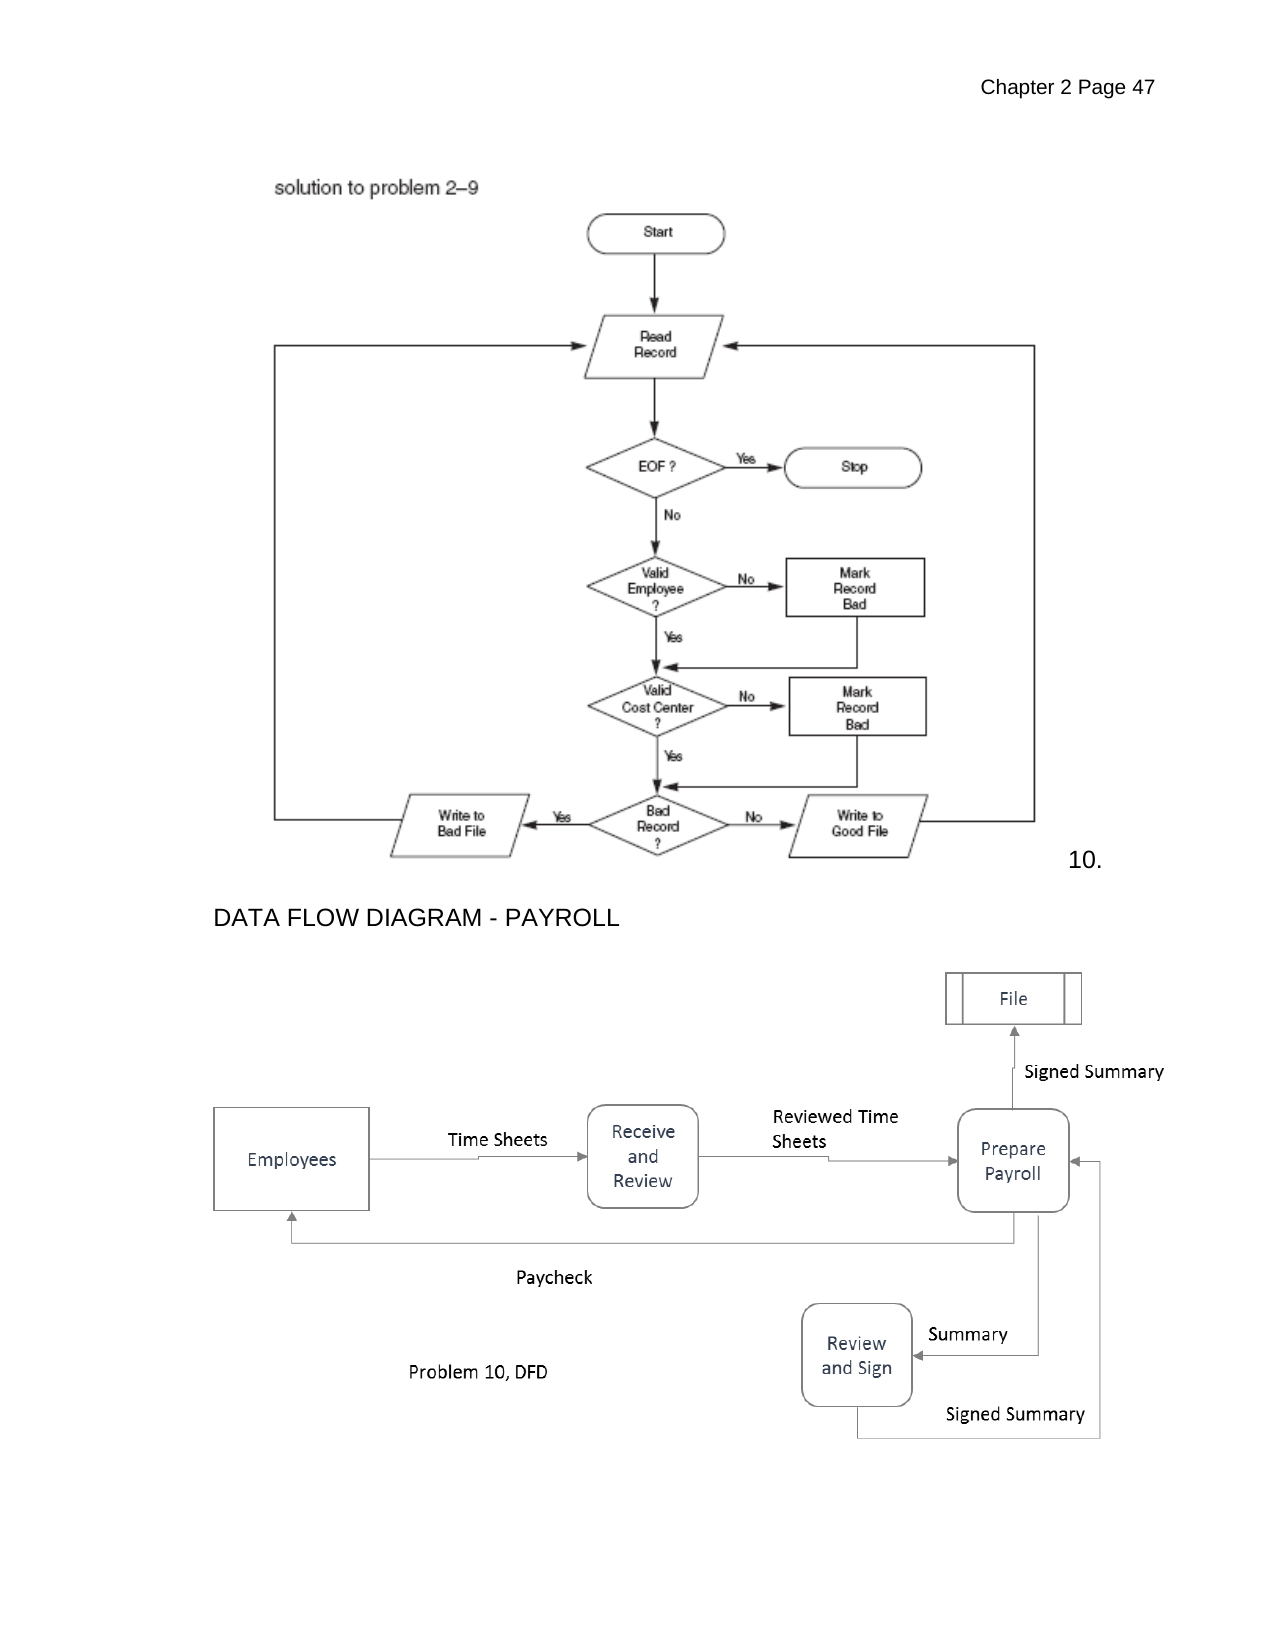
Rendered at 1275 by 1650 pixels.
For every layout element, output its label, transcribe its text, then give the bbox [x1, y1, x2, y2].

list 10. DATA FLOW DIAGRAM - PAYROLL [213, 162, 1155, 932]
picture [213, 972, 1192, 1439]
